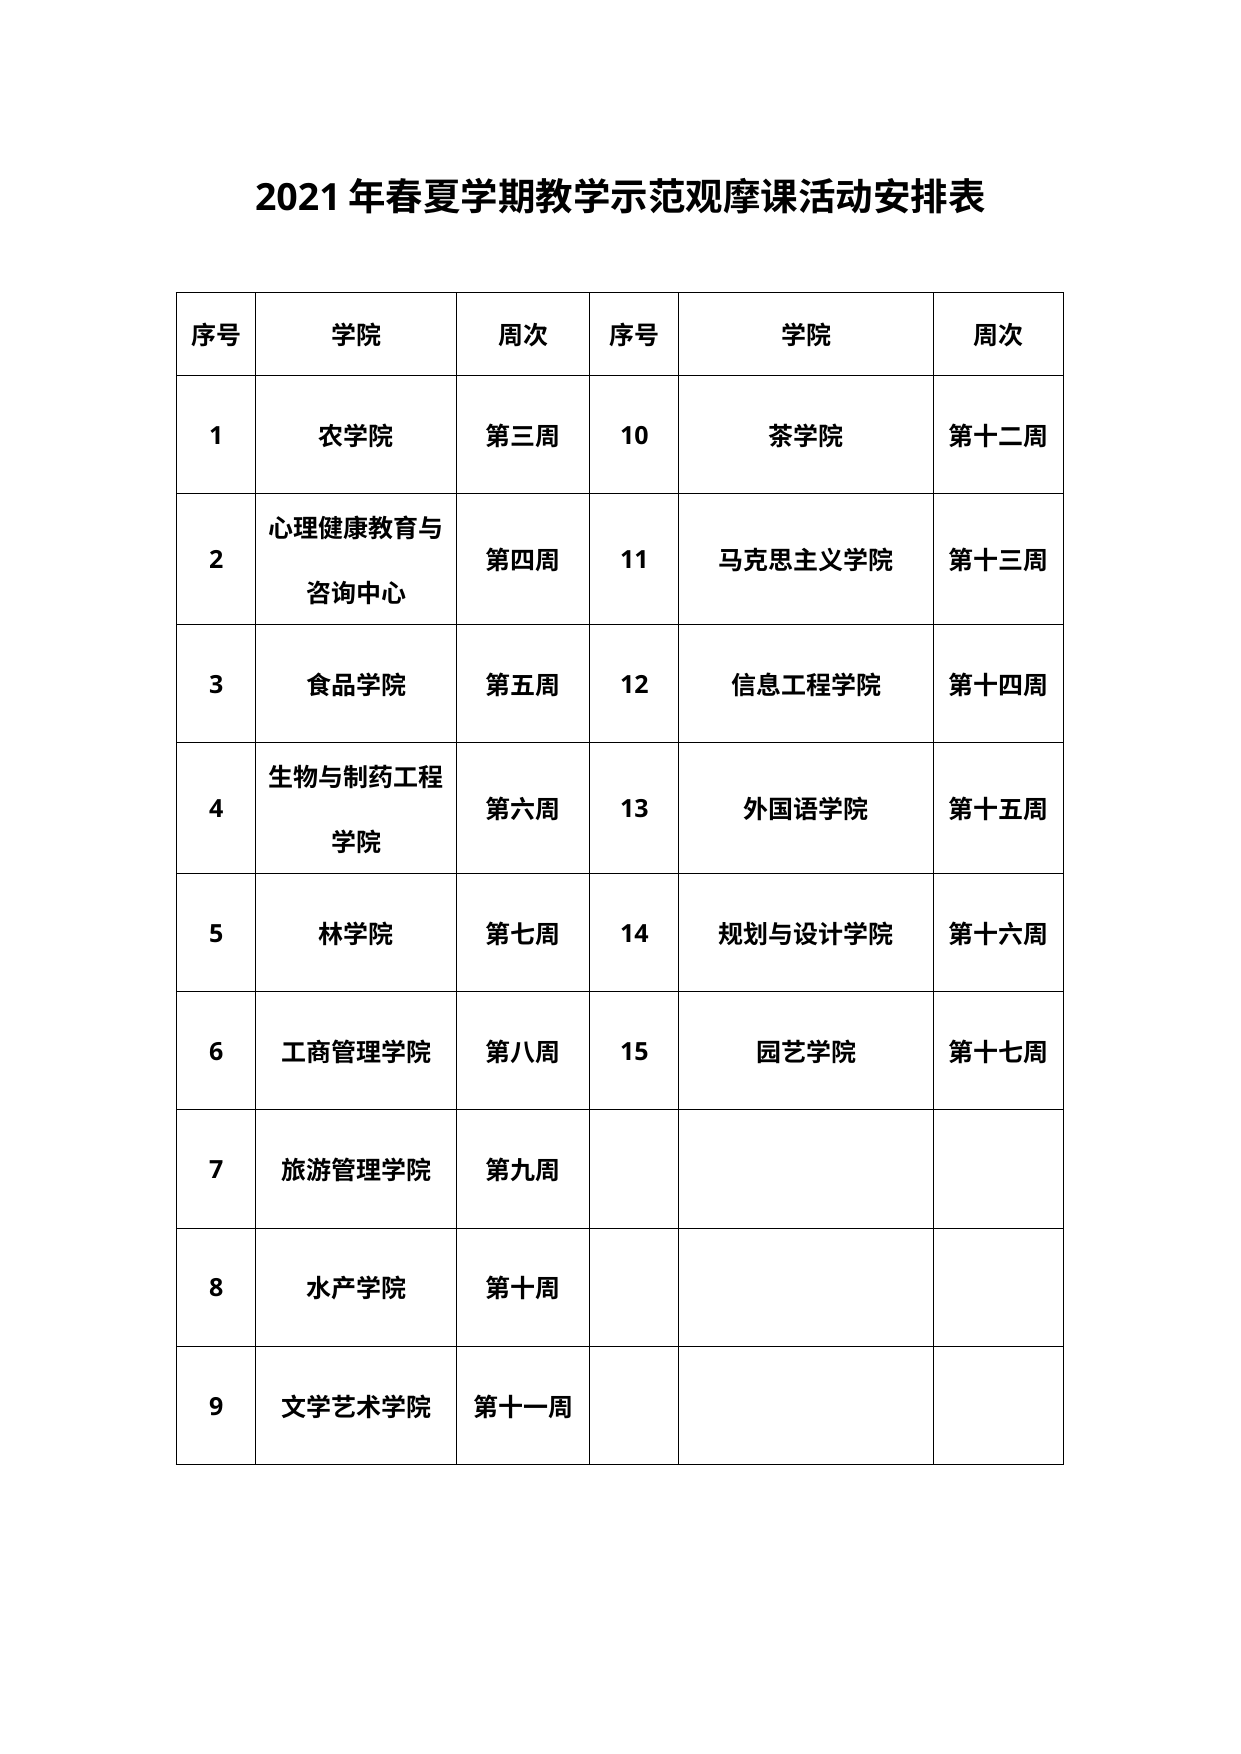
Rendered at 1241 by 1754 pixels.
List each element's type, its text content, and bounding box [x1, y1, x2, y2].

text 2021年春夏学期教学示范观摩课活动安排表 [187, 162, 1053, 227]
table_cell 15 [590, 992, 678, 1109]
table_cell 10 [590, 376, 678, 493]
table_cell 外国语学院 [679, 743, 933, 873]
table_cell 茶学院 [679, 376, 933, 493]
table_header 序号 [177, 293, 255, 375]
table_cell 第四周 [457, 494, 589, 624]
table_cell 7 [177, 1110, 255, 1227]
table_cell 水产学院 [256, 1229, 456, 1346]
table_cell 园艺学院 [679, 992, 933, 1109]
table_cell 11 [590, 494, 678, 624]
table_cell 文学艺术学院 [256, 1347, 456, 1464]
table_cell 生物与制药工程学院 [256, 743, 456, 873]
table_cell 8 [177, 1229, 255, 1346]
table_cell 12 [590, 625, 678, 742]
table_cell [679, 1347, 933, 1464]
table_cell 第十周 [457, 1229, 589, 1346]
table_cell 13 [590, 743, 678, 873]
table_cell 旅游管理学院 [256, 1110, 456, 1227]
table_header 序号 [590, 293, 678, 375]
table_cell 5 [177, 874, 255, 991]
table_cell 工商管理学院 [256, 992, 456, 1109]
table_cell 9 [177, 1347, 255, 1464]
table_header 学院 [679, 293, 933, 375]
table_cell [679, 1229, 933, 1346]
table_cell 第十五周 [934, 743, 1063, 873]
table_cell [934, 1229, 1063, 1346]
table_cell 4 [177, 743, 255, 873]
table_cell 第三周 [457, 376, 589, 493]
table_cell 第十四周 [934, 625, 1063, 742]
table_cell 规划与设计学院 [679, 874, 933, 991]
table_header 周次 [457, 293, 589, 375]
table_cell 食品学院 [256, 625, 456, 742]
table_cell 第五周 [457, 625, 589, 742]
table_cell [590, 1229, 678, 1346]
table_cell 第八周 [457, 992, 589, 1109]
table_cell [590, 1347, 678, 1464]
table_header 学院 [256, 293, 456, 375]
table_cell 信息工程学院 [679, 625, 933, 742]
table_cell 第十七周 [934, 992, 1063, 1109]
table_cell 第六周 [457, 743, 589, 873]
table_cell 第十三周 [934, 494, 1063, 624]
table_cell 马克思主义学院 [679, 494, 933, 624]
table_cell 1 [177, 376, 255, 493]
table_cell [934, 1347, 1063, 1464]
table_cell 14 [590, 874, 678, 991]
table_cell 第七周 [457, 874, 589, 991]
table_cell 林学院 [256, 874, 456, 991]
table_cell 3 [177, 625, 255, 742]
table_cell 第十一周 [457, 1347, 589, 1464]
table_cell 心理健康教育与咨询中心 [256, 494, 456, 624]
table_cell 6 [177, 992, 255, 1109]
table_cell 2 [177, 494, 255, 624]
table_cell [934, 1110, 1063, 1227]
table_cell 第十六周 [934, 874, 1063, 991]
table_cell [679, 1110, 933, 1227]
table_cell [590, 1110, 678, 1227]
table_header 周次 [934, 293, 1063, 375]
table_cell 农学院 [256, 376, 456, 493]
table_cell 第九周 [457, 1110, 589, 1227]
table_cell 第十二周 [934, 376, 1063, 493]
